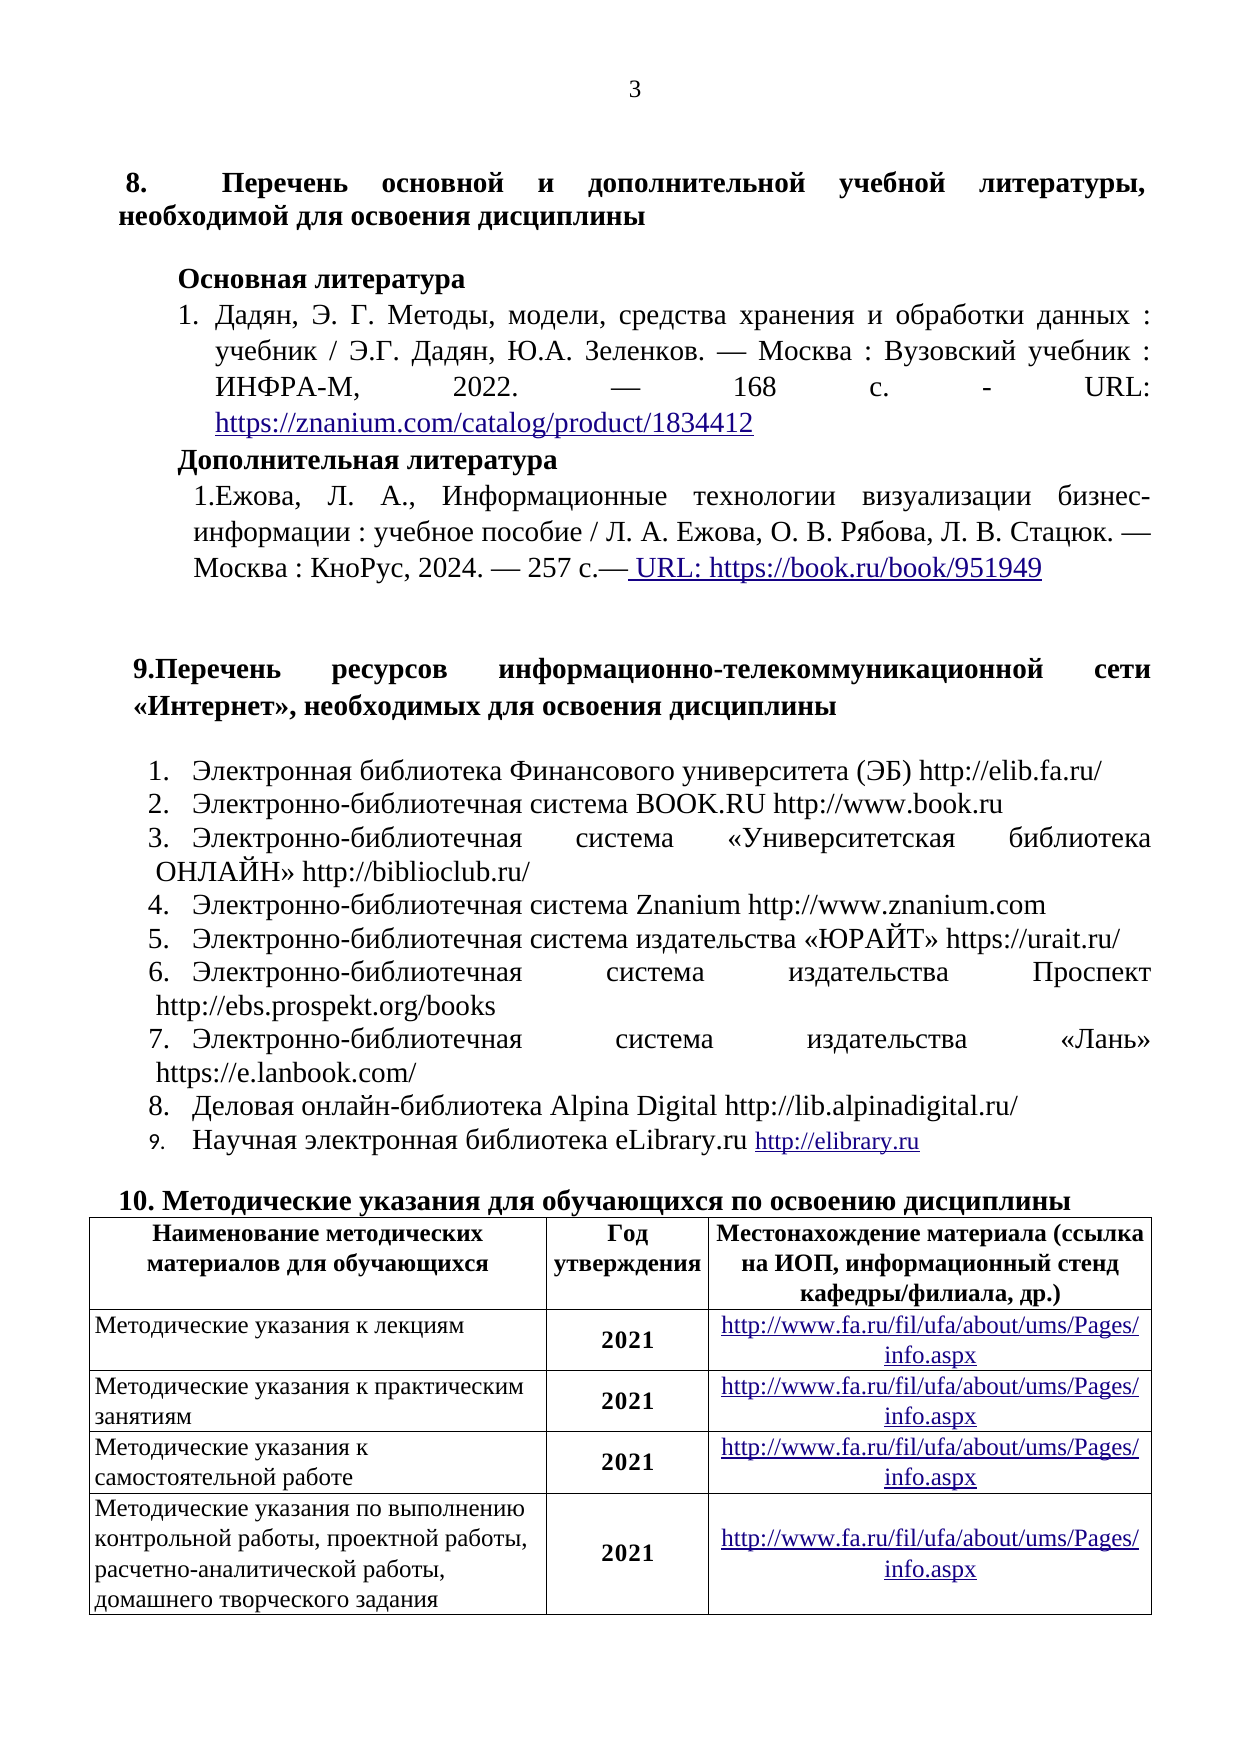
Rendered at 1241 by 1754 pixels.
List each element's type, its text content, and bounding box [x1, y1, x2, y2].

list Дадян, Э. Г. Методы, модели, средства хранения и обработки данных : учебник / Э.Г. Дадян, Ю.А. Зеленков. — Москва : Вузовский учебник : ИНФРА-М, 2022. — 168 с. - URL: https://znanium.com/catalog/product/1834412 [177, 297, 1152, 439]
table_cell Методические указания к практическим занятиям [90, 1371, 546, 1431]
list Деловая онлайн-библиотека Alpina Digital http://lib.alpinadigital.ru/ [148, 1088, 1152, 1122]
list 9.Перечень ресурсов информационно-телекоммуникационной сети «Интернет», необходимых для освоения дисциплины [133, 652, 1152, 721]
list Дополнительная литература [133, 442, 1152, 475]
table_cell 2021 [547, 1310, 708, 1370]
text 8. Перечень основной и дополнительной учебной литературы, необходимой для освоения дисциплины [118, 165, 1146, 232]
text 10. Методические указания для обучающихся по освоению дисциплины [118, 1185, 1161, 1217]
list Электронно-библиотечная система Znanium http://www.znanium.com [148, 887, 1152, 921]
table_cell http://www.fa.ru/fil/ufa/about/ums/Pages/info.aspx [709, 1371, 1151, 1431]
table_cell Методические указания к самостоятельной работе [90, 1432, 546, 1492]
table_cell http://www.fa.ru/fil/ufa/about/ums/Pages/info.aspx [709, 1494, 1151, 1614]
list Основная литература [133, 261, 1152, 294]
list Электронно-библиотечная система издательства Проспект http://ebs.prospekt.org/books [148, 954, 1152, 1021]
list Электронно-библиотечная система «Университетская библиотека ОНЛАЙН» http://biblioclub.ru/ [148, 820, 1152, 887]
table_cell Методические указания к лекциям [90, 1310, 546, 1370]
list Электронно-библиотечная система издательства «ЮРАЙТ» https://urait.ru/ [148, 921, 1152, 954]
list Электронно-библиотечная система издательства «Лань» https://e.lanbook.com/ [148, 1021, 1152, 1088]
table_header Год утверждения [547, 1218, 708, 1309]
list Электронная библиотека Финансового университета (ЭБ) http://elib.fa.ru/ [148, 753, 1152, 787]
table_cell 2021 [547, 1432, 708, 1492]
table_cell 2021 [547, 1371, 708, 1431]
table_cell Методические указания по выполнению контрольной работы, проектной работы, расчетно-аналитической работы, домашнего творческого задания [90, 1494, 546, 1614]
table_header Местонахождение материала (ссылка на ИОП, информационный стенд кафедры/филиала, др.) [709, 1218, 1151, 1309]
table_cell http://www.fa.ru/fil/ufa/about/ums/Pages/info.aspx [709, 1432, 1151, 1492]
list 1.Ежова, Л. А., Информационные технологии визуализации бизнес-информации : учебное пособие / Л. А. Ежова, О. В. Рябова, Л. В. Стацюк. — Москва : КноРус, 2024. — 257 с.— URL: https://book.ru/book/951949 [193, 478, 1152, 584]
table_cell http://www.fa.ru/fil/ufa/about/ums/Pages/info.aspx [709, 1310, 1151, 1370]
list Научная электронная библиотека eLibrary.ru http://elibrary.ru [148, 1122, 1152, 1156]
table_header Наименование методических материалов для обучающихся [90, 1218, 546, 1309]
list Электронно-библиотечная система BOOK.RU http://www.book.ru [148, 787, 1152, 820]
table_cell 2021 [547, 1494, 708, 1614]
